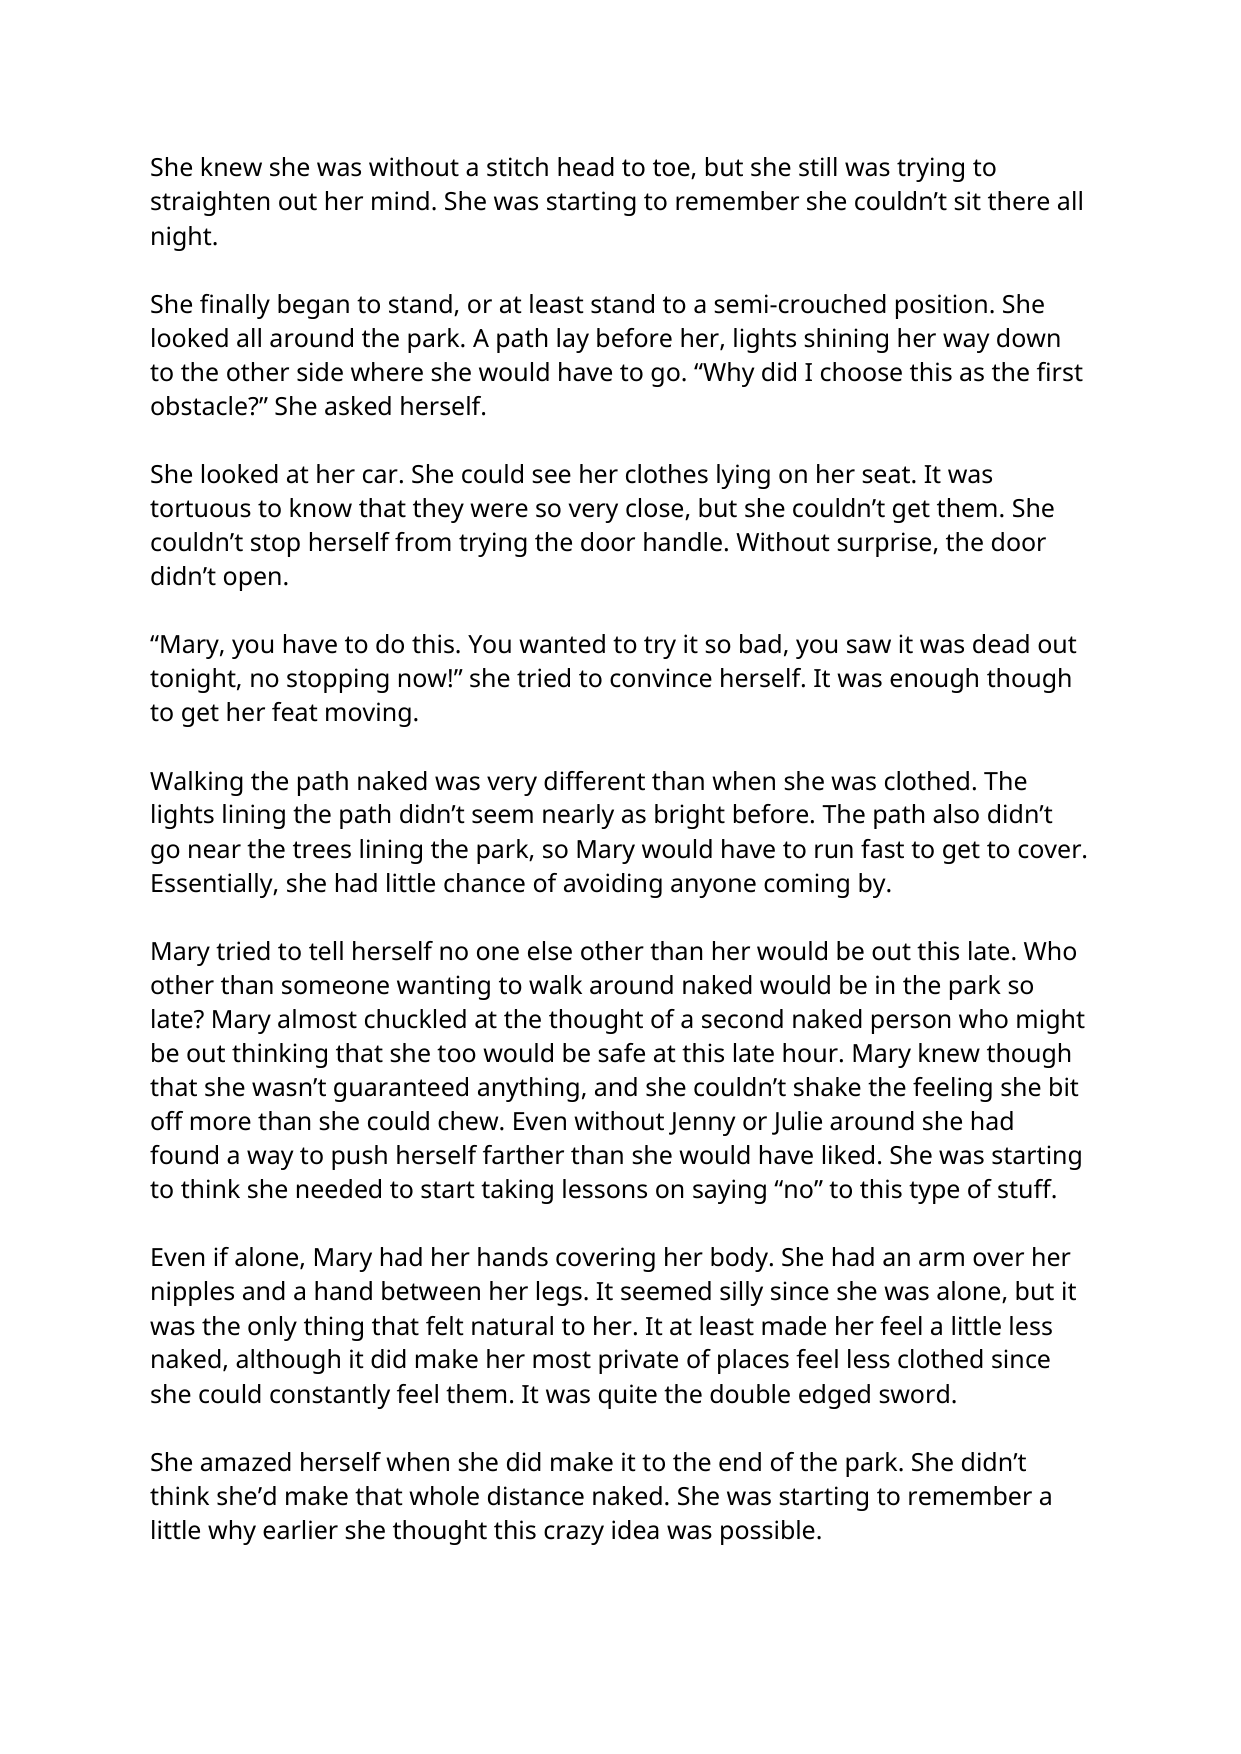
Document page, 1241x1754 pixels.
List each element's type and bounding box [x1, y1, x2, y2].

text [150, 150, 1090, 1581]
